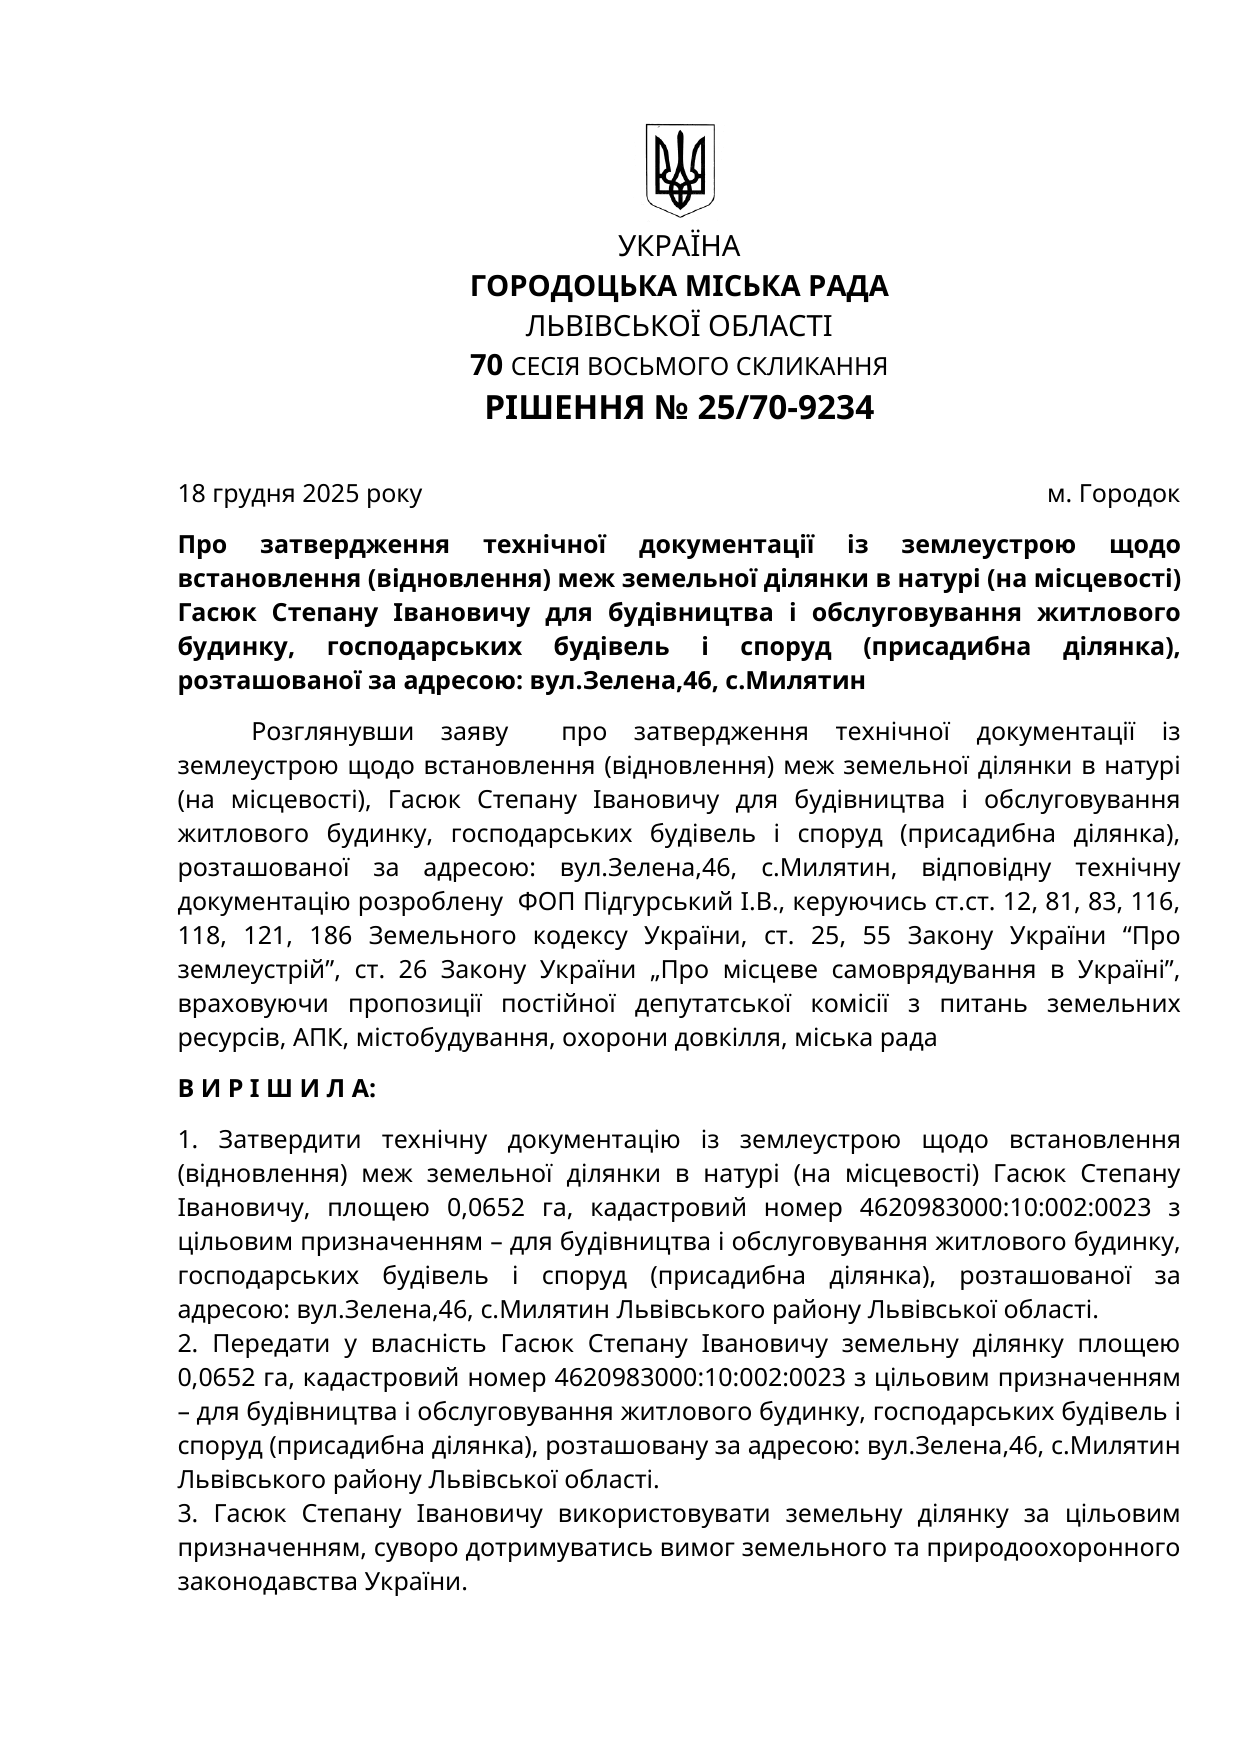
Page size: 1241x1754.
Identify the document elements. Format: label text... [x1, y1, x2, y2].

text В И Р І Ш И Л А: [177, 1071, 1182, 1104]
text 70 сесія восьмого скликання [177, 344, 1181, 384]
text 3. Гасюк Степану Івановичу використовувати земельну ділянку за цільовим призначенням, суворо дотримуватись вимог земельного та природоохоронного законодавства України. [177, 1496, 1182, 1598]
text Розглянувши заяву про затвердження технічної документації із землеустрою щодо встановлення (відновлення) меж земельної ділянки в натурі (на місцевості), Гасюк Степану Івановичу для будівництва і обслуговування житлового будинку, господарських будівель і споруд (присадибна ділянка), розташованої за адресою: вул.Зелена,46, с.Милятин, відповідну технічну документацію розроблену ФОП Підгурський І.В., керуючись ст.ст. 12, 81, 83, 116, 118, 121, 186 Земельного кодексу України, ст. 25, 55 Закону України “Про землеустрій”, ст. 26 Закону України „Про місцеве самоврядування в Україні”, враховуючи пропозиції постійної депутатської комісії з питань земельних ресурсів, АПК, містобудування, охорони довкілля, міська рада [177, 713, 1182, 1054]
text РІШЕННЯ № 25/70-9234 [177, 384, 1181, 429]
picture [633, 118, 726, 222]
text 2. Передати у власність Гасюк Степану Івановичу земельну ділянку площею 0,0652 га, кадастровий номер 4620983000:10:002:0023 з цільовим призначенням – для будівництва і обслуговування житлового будинку, господарських будівель і споруд (присадибна ділянка), розташовану за адресою: вул.Зелена,46, с.Милятин Львівського району Львівської області. [177, 1326, 1182, 1496]
text 1. Затвердити технічну документацію із землеустрою щодо встановлення (відновлення) меж земельної ділянки в натурі (на місцевості) Гасюк Степану Івановичу, площею 0,0652 га, кадастровий номер 4620983000:10:002:0023 з цільовим призначенням – для будівництва і обслуговування житлового будинку, господарських будівель і споруд (присадибна ділянка), розташованої за адресою: вул.Зелена,46, с.Милятин Львівського району Львівської області. [177, 1121, 1182, 1326]
text УКРАЇНА [177, 225, 1181, 265]
text ГОРОДОЦЬКА МІСЬКА РАДА [177, 265, 1181, 305]
text ЛЬВІВСЬКОЇ ОБЛАСТІ [177, 305, 1181, 344]
text 18 грудня 2025 року м. Городок [177, 476, 1181, 509]
text Про затвердження технічної документації із землеустрою щодо встановлення (відновлення) меж земельної ділянки в натурі (на місцевості) Гасюк Степану Івановичу для будівництва і обслуговування житлового будинку, господарських будівель і споруд (присадибна ділянка), розташованої за адресою: вул.Зелена,46, с.Милятин [177, 526, 1182, 697]
